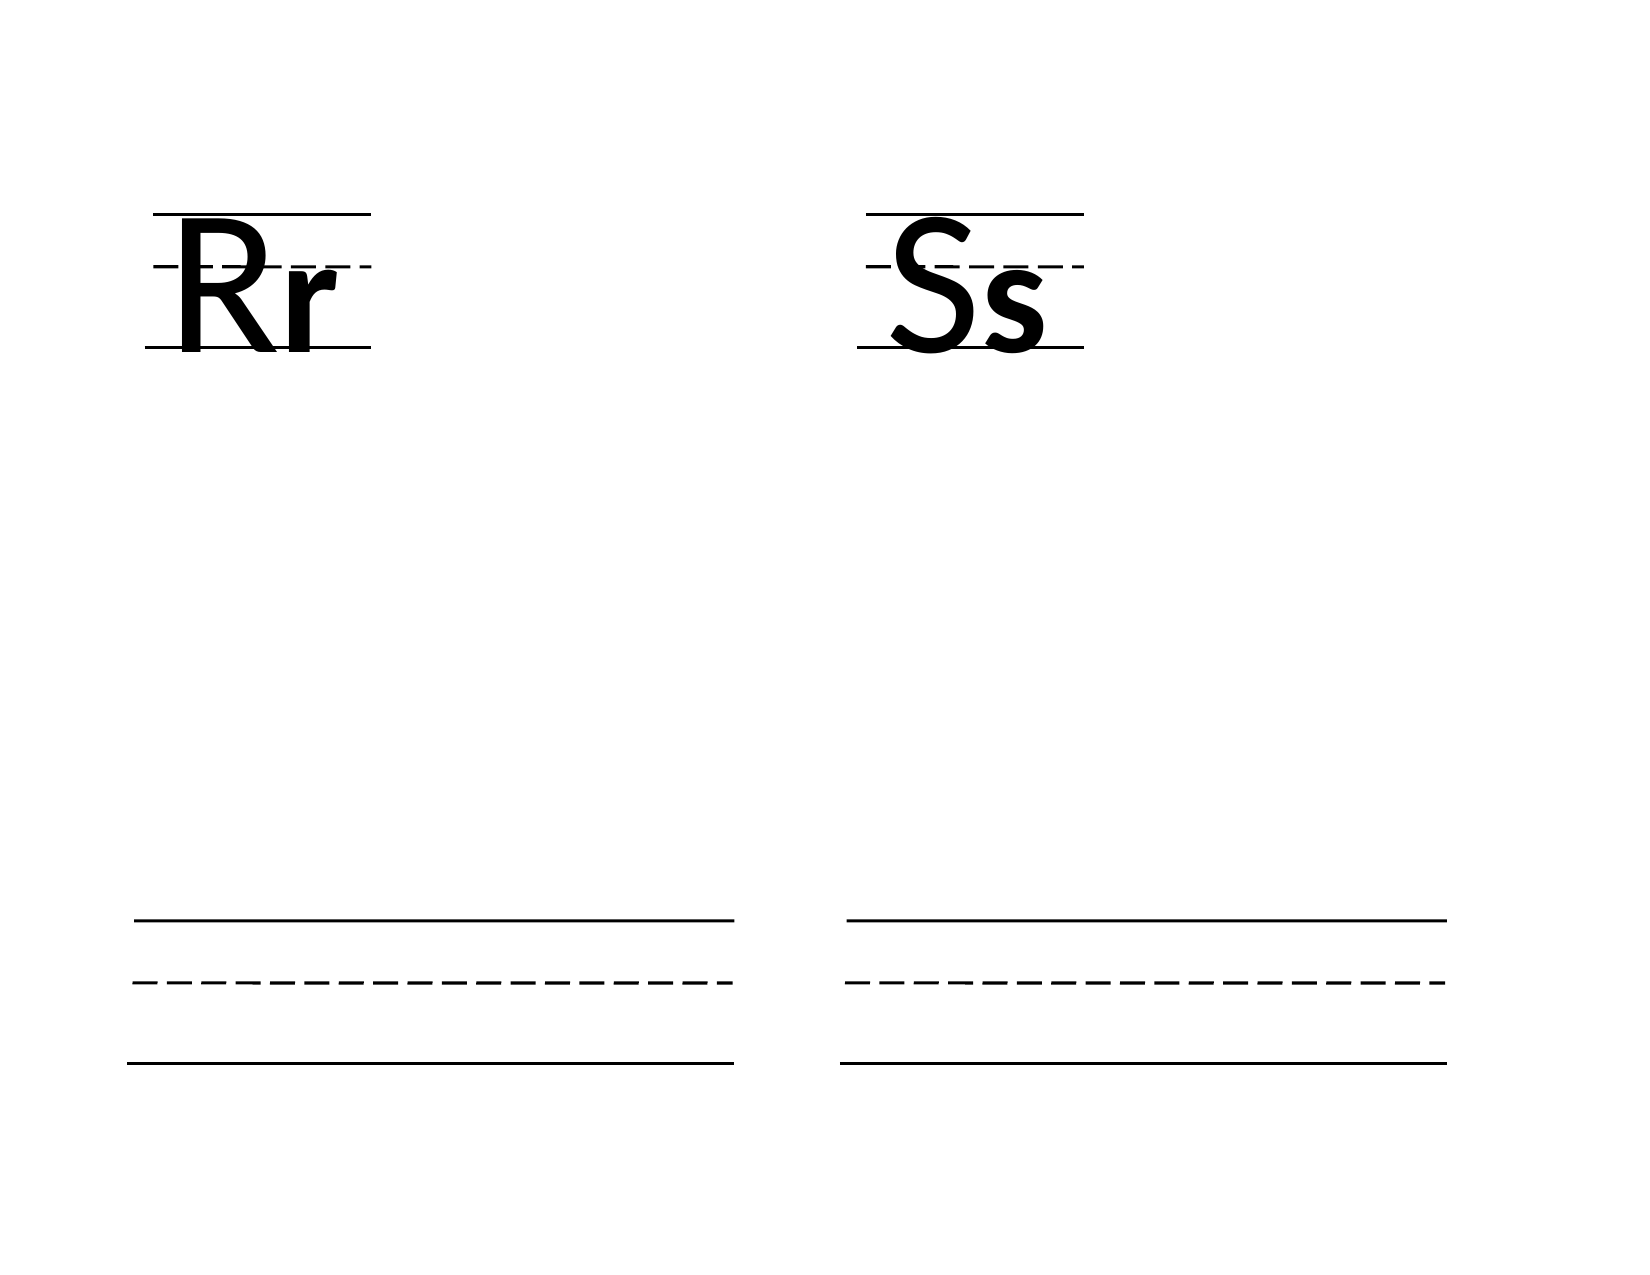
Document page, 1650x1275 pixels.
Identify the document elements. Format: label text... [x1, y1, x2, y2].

text Ss [862, 150, 1500, 404]
text Rr [150, 150, 787, 404]
